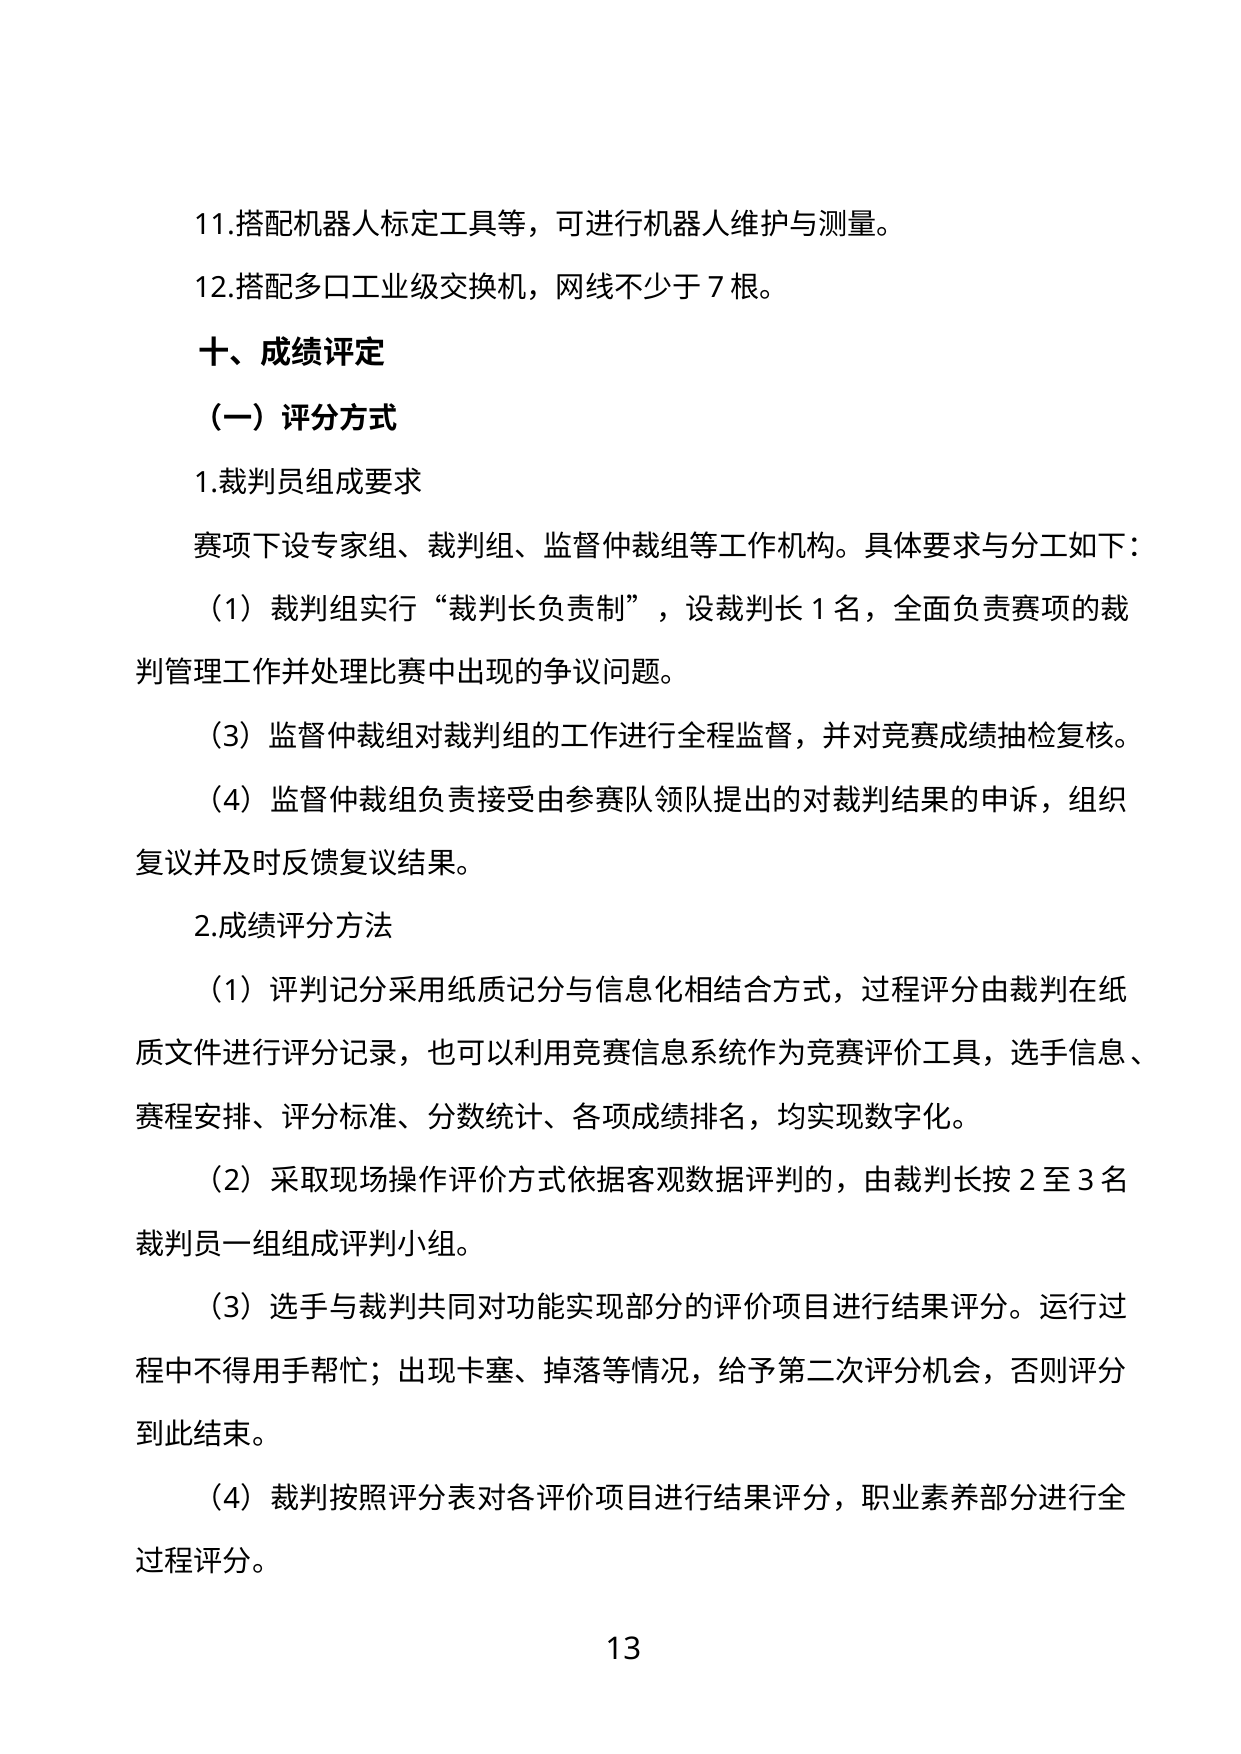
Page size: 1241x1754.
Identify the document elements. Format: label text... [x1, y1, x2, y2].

text 1.裁判员组成要求 [135, 458, 1130, 501]
text （1）裁判组实行“裁判长负责制”，设裁判长1名，全面负责赛项的裁判管理工作并处理比赛中出现的争议问题。 [135, 586, 1130, 691]
text 2.成绩评分方法 [135, 903, 1130, 945]
text 赛项下设专家组、裁判组、监督仲裁组等工作机构。具体要求与分工如下： [135, 522, 1130, 564]
text （3）监督仲裁组对裁判组的工作进行全程监督，并对竞赛成绩抽检复核。 [135, 712, 1130, 755]
text （3）选手与裁判共同对功能实现部分的评价项目进行结果评分。运行过程中不得用手帮忙；出现卡塞、掉落等情况，给予第二次评分机会，否则评分到此结束。 [135, 1284, 1130, 1453]
text （一）评分方式 [135, 395, 1130, 437]
text 十、成绩评定 [135, 327, 1130, 372]
text （4）监督仲裁组负责接受由参赛队领队提出的对裁判结果的申诉，组织复议并及时反馈复议结果。 [135, 776, 1130, 882]
text （2）采取现场操作评价方式依据客观数据评判的，由裁判长按2至3名裁判员一组组成评判小组。 [135, 1157, 1130, 1263]
text 11.搭配机器人标定工具等，可进行机器人维护与测量。 [135, 200, 1130, 243]
text （1）评判记分采用纸质记分与信息化相结合方式，过程评分由裁判在纸质文件进行评分记录，也可以利用竞赛信息系统作为竞赛评价工具，选手信息、赛程安排、评分标准、分数统计、各项成绩排名，均实现数字化。 [135, 967, 1130, 1136]
text （4）裁判按照评分表对各评价项目进行结果评分，职业素养部分进行全过程评分。 [135, 1474, 1130, 1580]
text 12.搭配多口工业级交换机，网线不少于7根。 [135, 264, 1130, 306]
